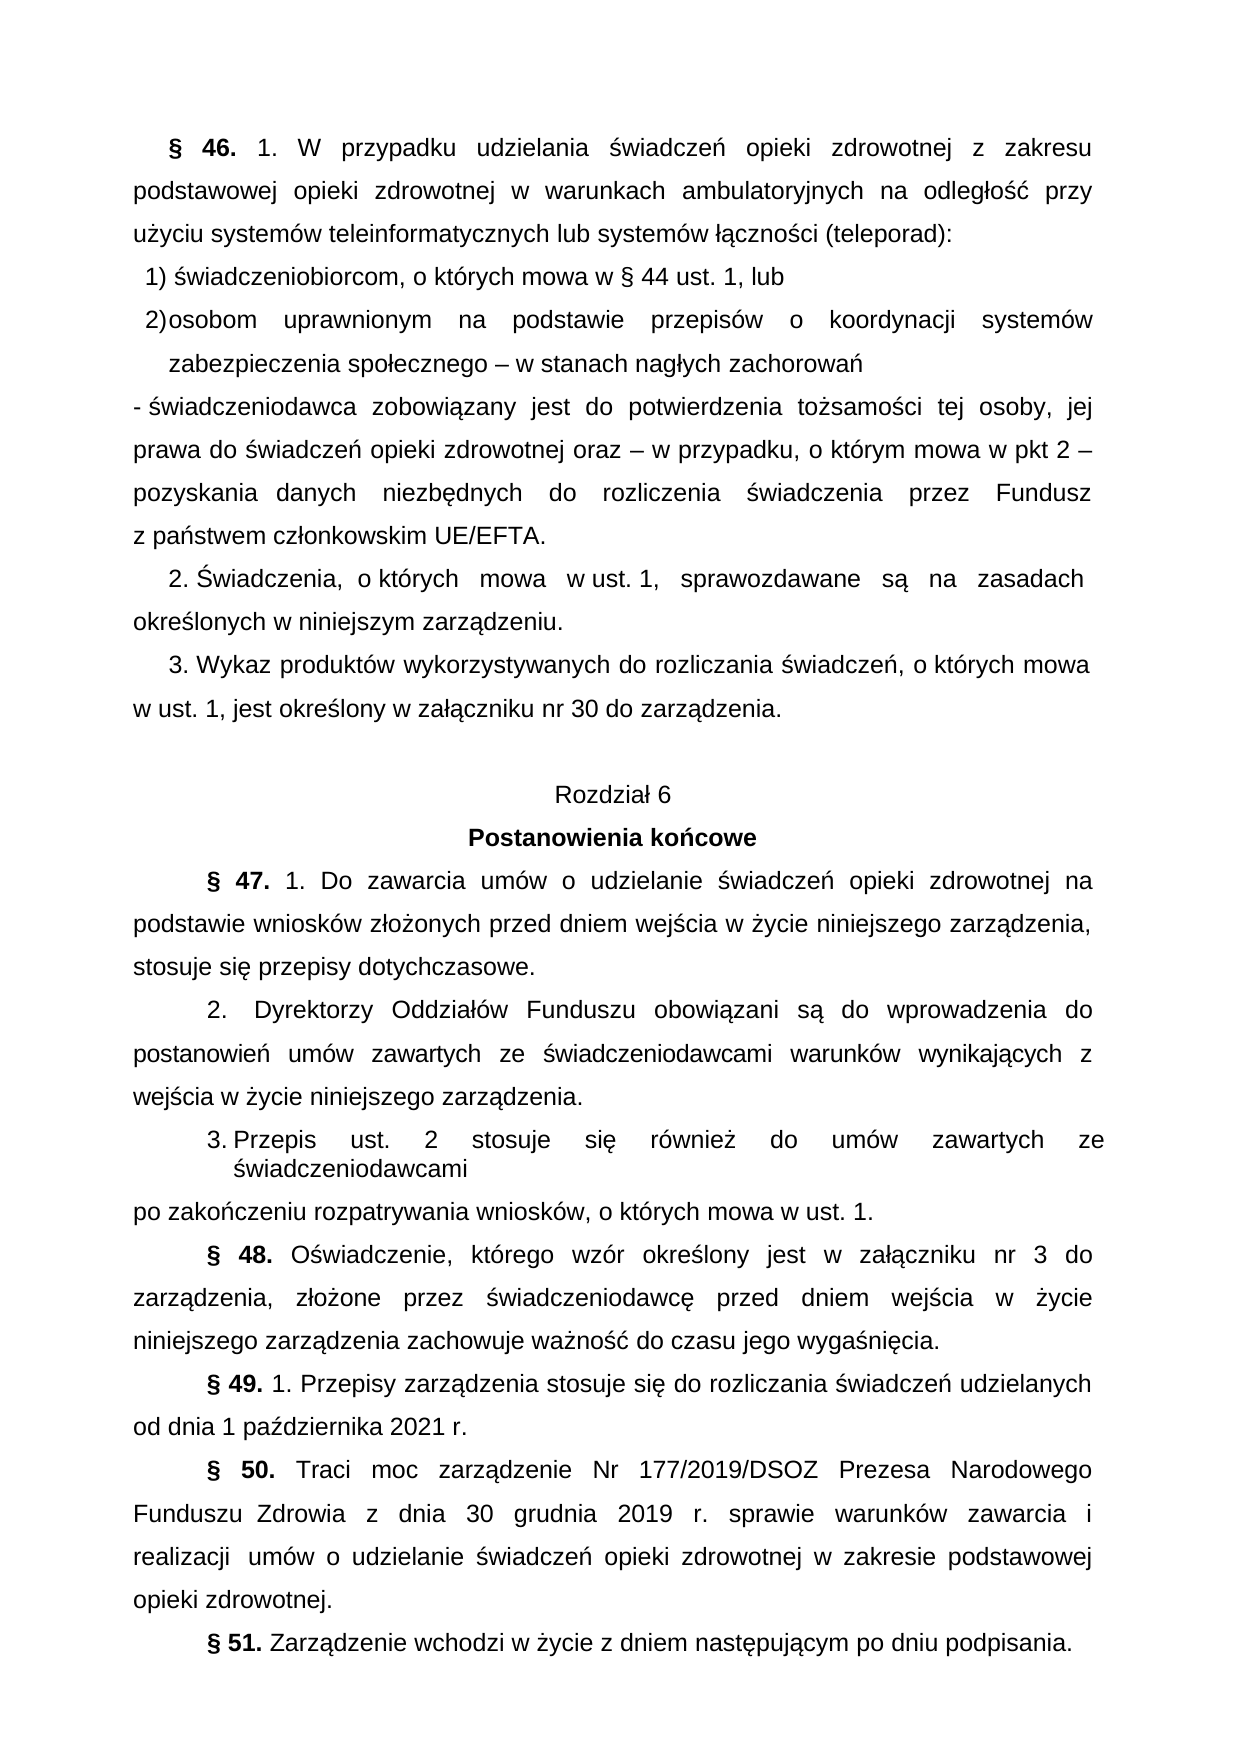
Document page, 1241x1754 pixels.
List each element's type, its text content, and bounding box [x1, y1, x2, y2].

list Dyrektorzy Oddziałów Funduszu obowiązani są do wprowadzenia do postanowień umów zawartych ze świadczeniodawcami warunków wynikających z wejścia w życie niniejszego zarządzenia. [133, 995, 1093, 1110]
list świadczeniodawca zobowiązany jest do potwierdzenia tożsamości tej osoby, jej prawa do świadczeń opieki zdrowotnej oraz – w przypadku, o którym mowa w pkt 2 – pozyskania danych niezbędnych do rozliczenia świadczenia przez Fundusz z państwem członkowskim UE/EFTA. [133, 392, 1093, 550]
list osobom uprawnionym na podstawie przepisów o koordynacji systemów zabezpieczenia społecznego – w stanach nagłych zachorowań [145, 305, 1093, 377]
text po zakończeniu rozpatrywania wniosków, o których mowa w ust. 1. [133, 1197, 1105, 1225]
text Rozdział 6 [381, 780, 845, 808]
text § 47. 1. Do zawarcia umów o udzielanie świadczeń opieki zdrowotnej na podstawie wniosków złożonych przed dniem wejścia w życie niniejszego zarządzenia, stosuje się przepisy dotychczasowe. [133, 866, 1093, 981]
text § 49. 1. Przepisy zarządzenia stosuje się do rozliczania świadczeń udzielanych od dnia 1 października 2021 r. [133, 1369, 1093, 1441]
text § 46. 1. W przypadku udzielania świadczeń opieki zdrowotnej z zakresu podstawowej opieki zdrowotnej w warunkach ambulatoryjnych na odległość przy użyciu systemów teleinformatycznych lub systemów łączności (teleporad): [133, 133, 1093, 248]
list Przepis ust. 2 stosuje się również do umów zawartych ze świadczeniodawcami [207, 1125, 1105, 1182]
text § 50. Traci moc zarządzenie Nr 177/2019/DSOZ Prezesa Narodowego Funduszu Zdrowia z dnia 30 grudnia 2019 r. sprawie warunków zawarcia i realizacji umów o udzielanie świadczeń opieki zdrowotnej w zakresie podstawowej opieki zdrowotnej. [133, 1455, 1093, 1613]
list Świadczenia, o których mowa w ust. 1, sprawozdawane są na zasadach [168, 564, 1105, 593]
list Wykaz produktów wykorzystywanych do rozliczania świadczeń, o których mowa w ust. 1, jest określony w załączniku nr 30 do zarządzenia. [133, 650, 1093, 722]
text § 51. Zarządzenie wchodzi w życie z dniem następującym po dniu podpisania. [207, 1628, 1105, 1657]
text określonych w niniejszym zarządzeniu. [133, 607, 1105, 636]
text § 48. Oświadczenie, którego wzór określony jest w załączniku nr 3 do zarządzenia, złożone przez świadczeniodawcę przed dniem wejścia w życie niniejszego zarządzenia zachowuje ważność do czasu jego wygaśnięcia. [133, 1240, 1093, 1355]
list świadczeniobiorcom, o których mowa w § 44 ust. 1, lub [144, 262, 1105, 291]
subtitle Postanowienia końcowe [468, 823, 1105, 852]
